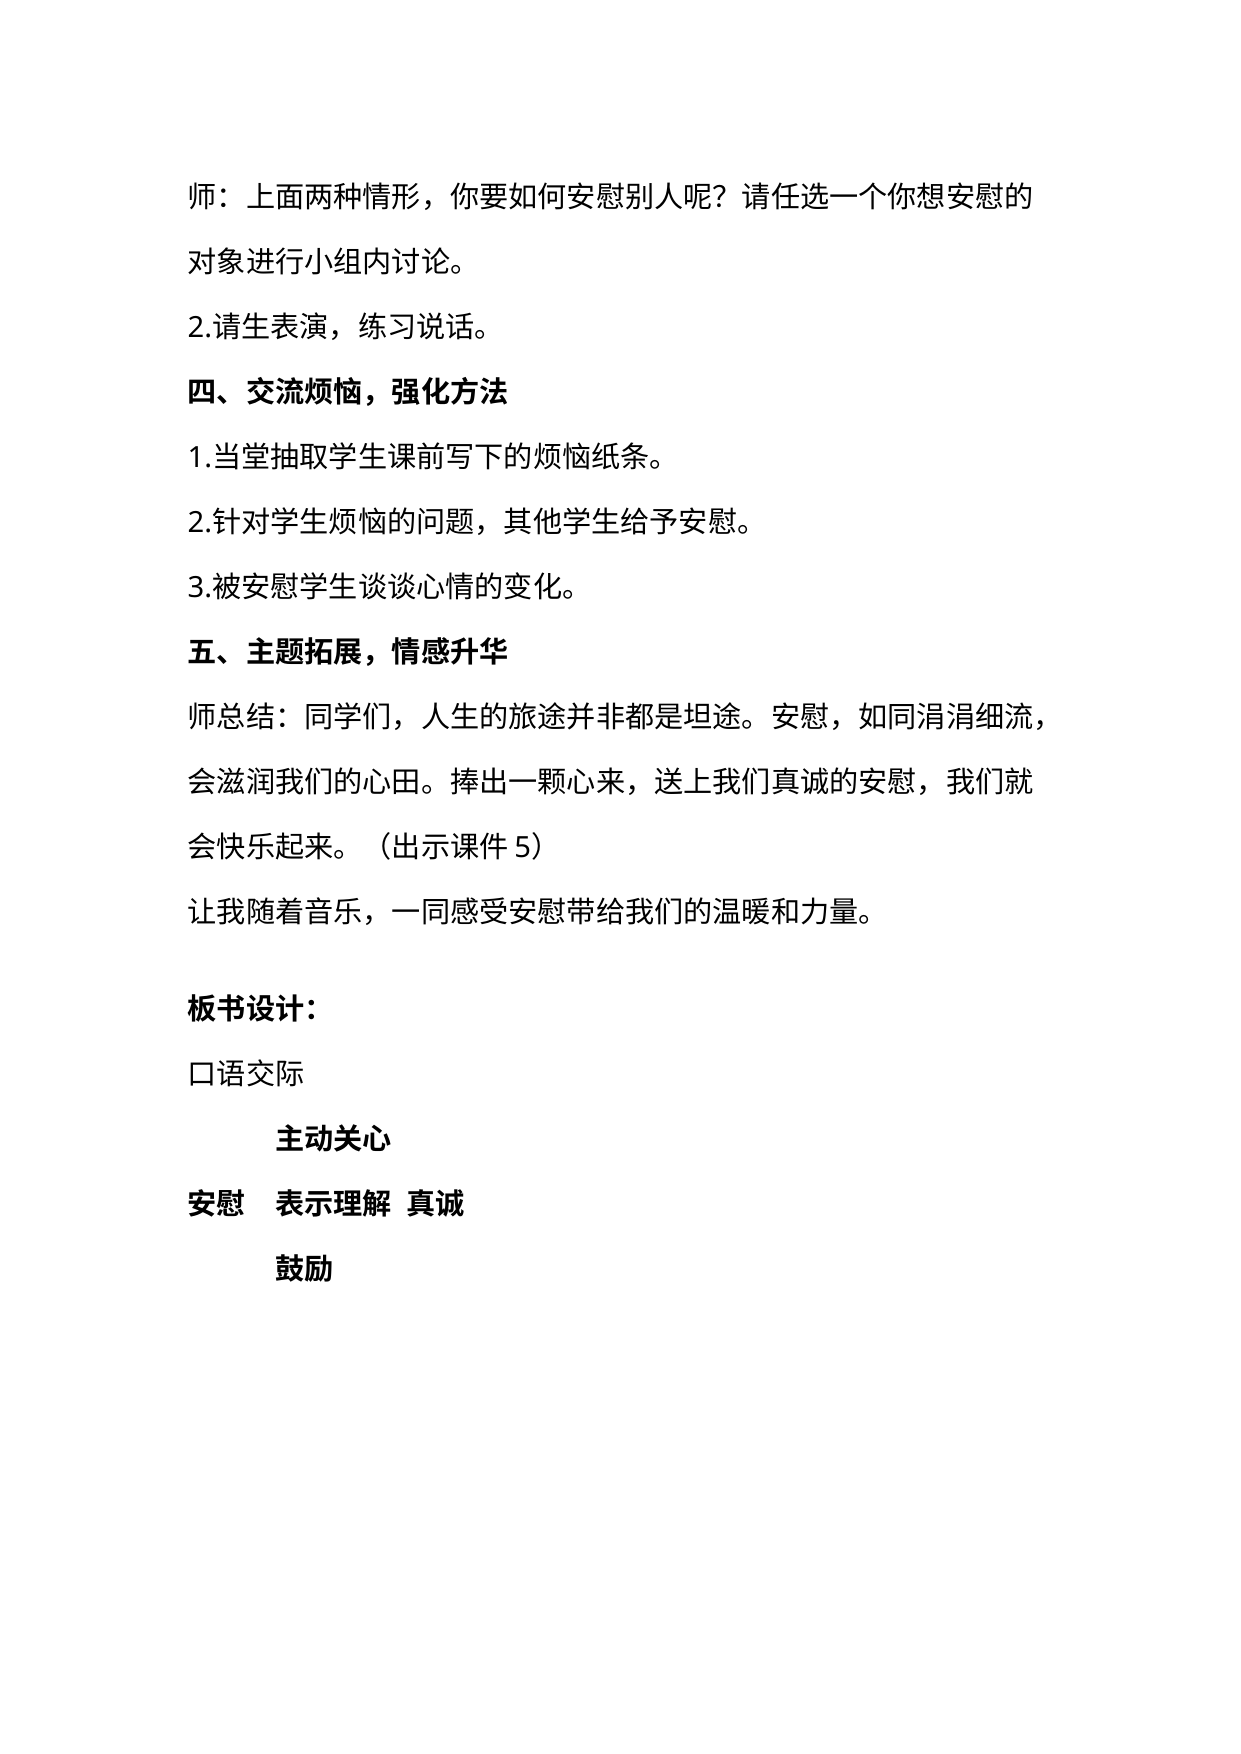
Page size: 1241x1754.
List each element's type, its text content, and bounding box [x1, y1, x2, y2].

text 安慰 表示理解 真诚 [187, 1169, 1053, 1234]
text 2.请生表演，练习说话。 [187, 292, 1053, 357]
text 让我随着音乐，一同感受安慰带给我们的温暖和力量。 [187, 877, 1053, 942]
text 师：上面两种情形，你要如何安慰别人呢？请任选一个你想安慰的对象进行小组内讨论。 [187, 162, 1053, 292]
text 板书设计： [187, 974, 1053, 1039]
text 五、主题拓展，情感升华 [187, 617, 1053, 682]
text 师总结：同学们，人生的旅途并非都是坦途。安慰，如同涓涓细流，会滋润我们的心田。捧出一颗心来，送上我们真诚的安慰，我们就会快乐起来。（出示课件5） [187, 682, 1053, 877]
text 3.被安慰学生谈谈心情的变化。 [187, 552, 1053, 617]
text 口语交际 [187, 1039, 1053, 1104]
text 四、交流烦恼，强化方法 [187, 357, 1053, 422]
text 2.针对学生烦恼的问题，其他学生给予安慰。 [187, 487, 1053, 552]
text 1.当堂抽取学生课前写下的烦恼纸条。 [187, 422, 1053, 487]
text 鼓励 [187, 1234, 1053, 1299]
text 主动关心 [187, 1104, 1053, 1169]
